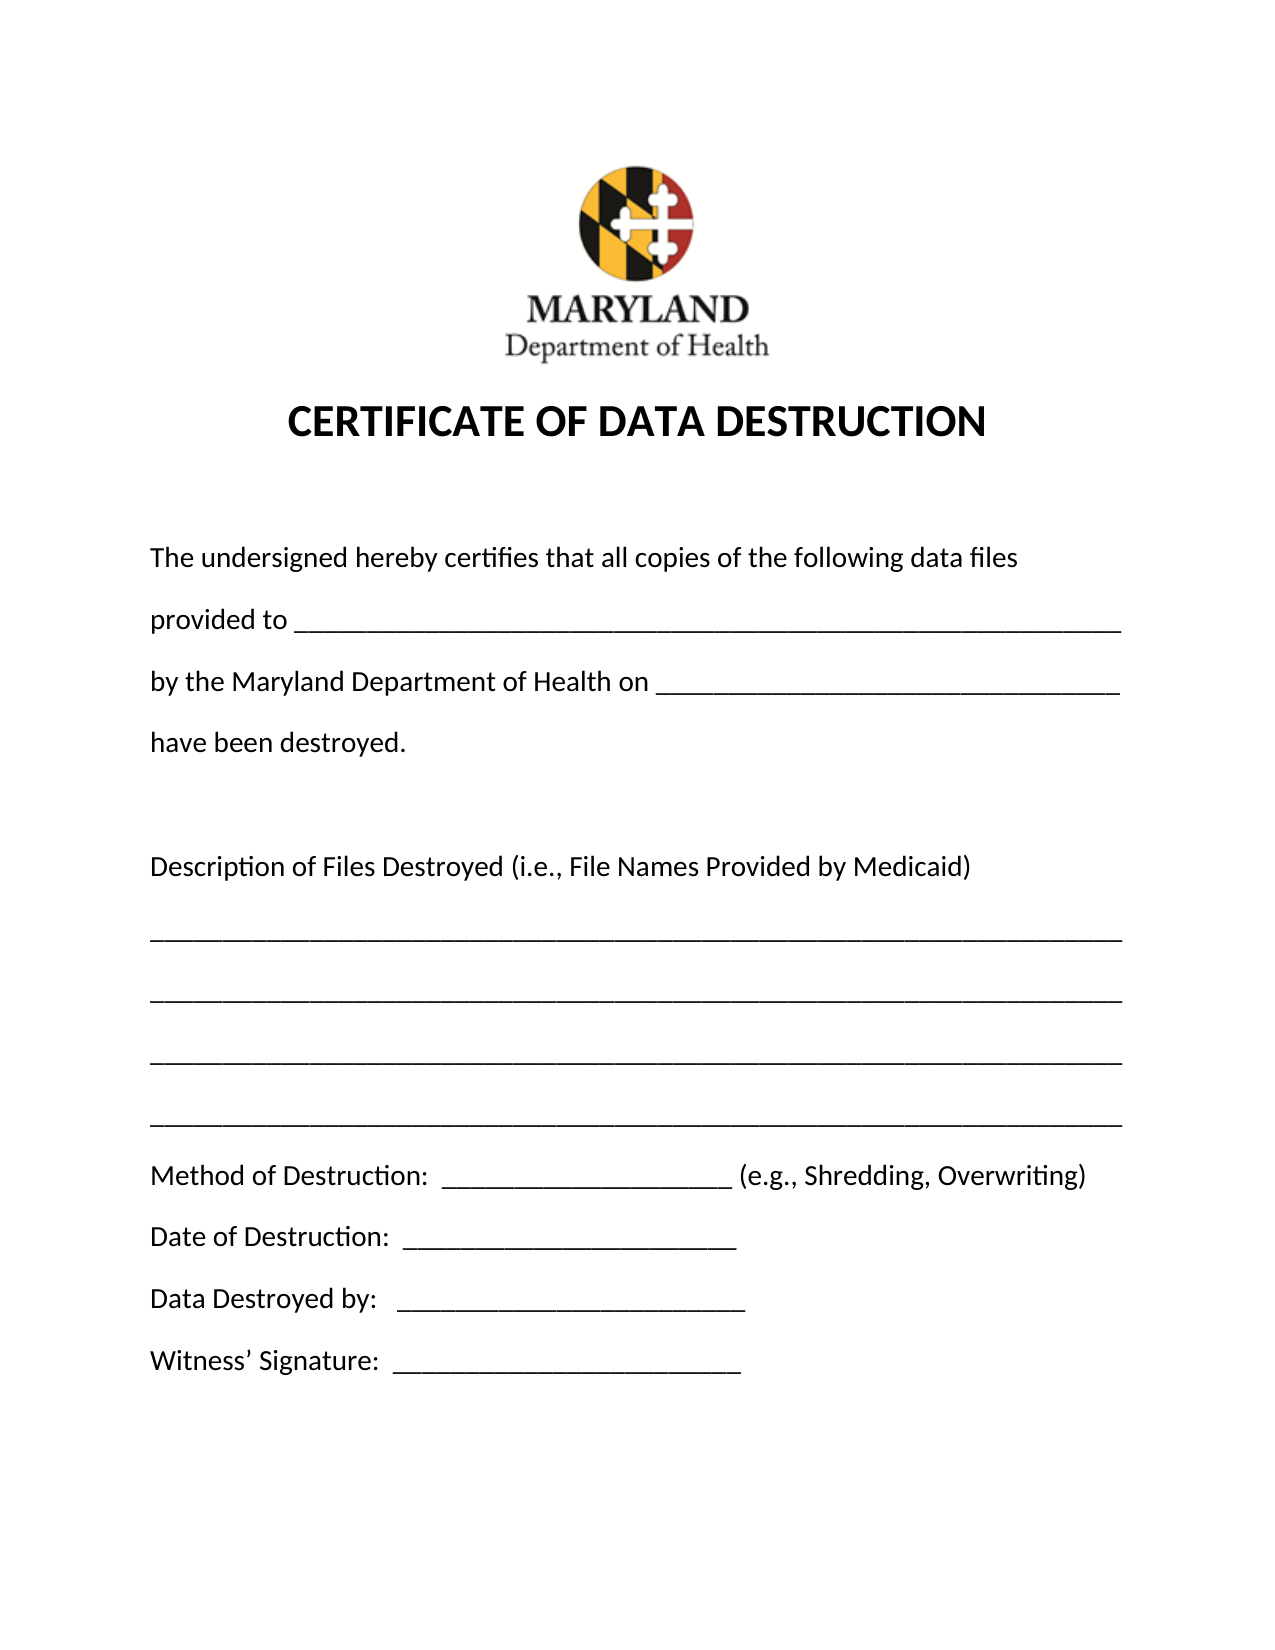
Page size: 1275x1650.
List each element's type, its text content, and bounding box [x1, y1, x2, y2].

text Witness’ Signature: ________________________ [150, 1342, 1125, 1378]
text Data Destroyed by: ________________________ [150, 1280, 1125, 1316]
text by the Maryland Department of Health on ________________________________ [150, 663, 1125, 698]
text CERTIFICATE OF DATA DESTRUCTION [150, 392, 1125, 448]
text Description of Files Destroyed (i.e., File Names Provided by Medicaid) [150, 848, 1125, 883]
text have been destroyed. [150, 724, 1125, 760]
text ___________________________________________________________________ [150, 1095, 1125, 1131]
text ___________________________________________________________________ [150, 971, 1125, 1007]
picture [501, 150, 774, 368]
text ___________________________________________________________________ [150, 1033, 1125, 1069]
text The undersigned hereby certifies that all copies of the following data files [150, 539, 1125, 575]
text Date of Destruction: _______________________ [150, 1218, 1125, 1254]
text provided to _________________________________________________________ [150, 601, 1125, 636]
text Method of Destruction: ____________________ (e.g., Shredding, Overwriting) [150, 1157, 1125, 1192]
text ___________________________________________________________________ [150, 910, 1125, 945]
